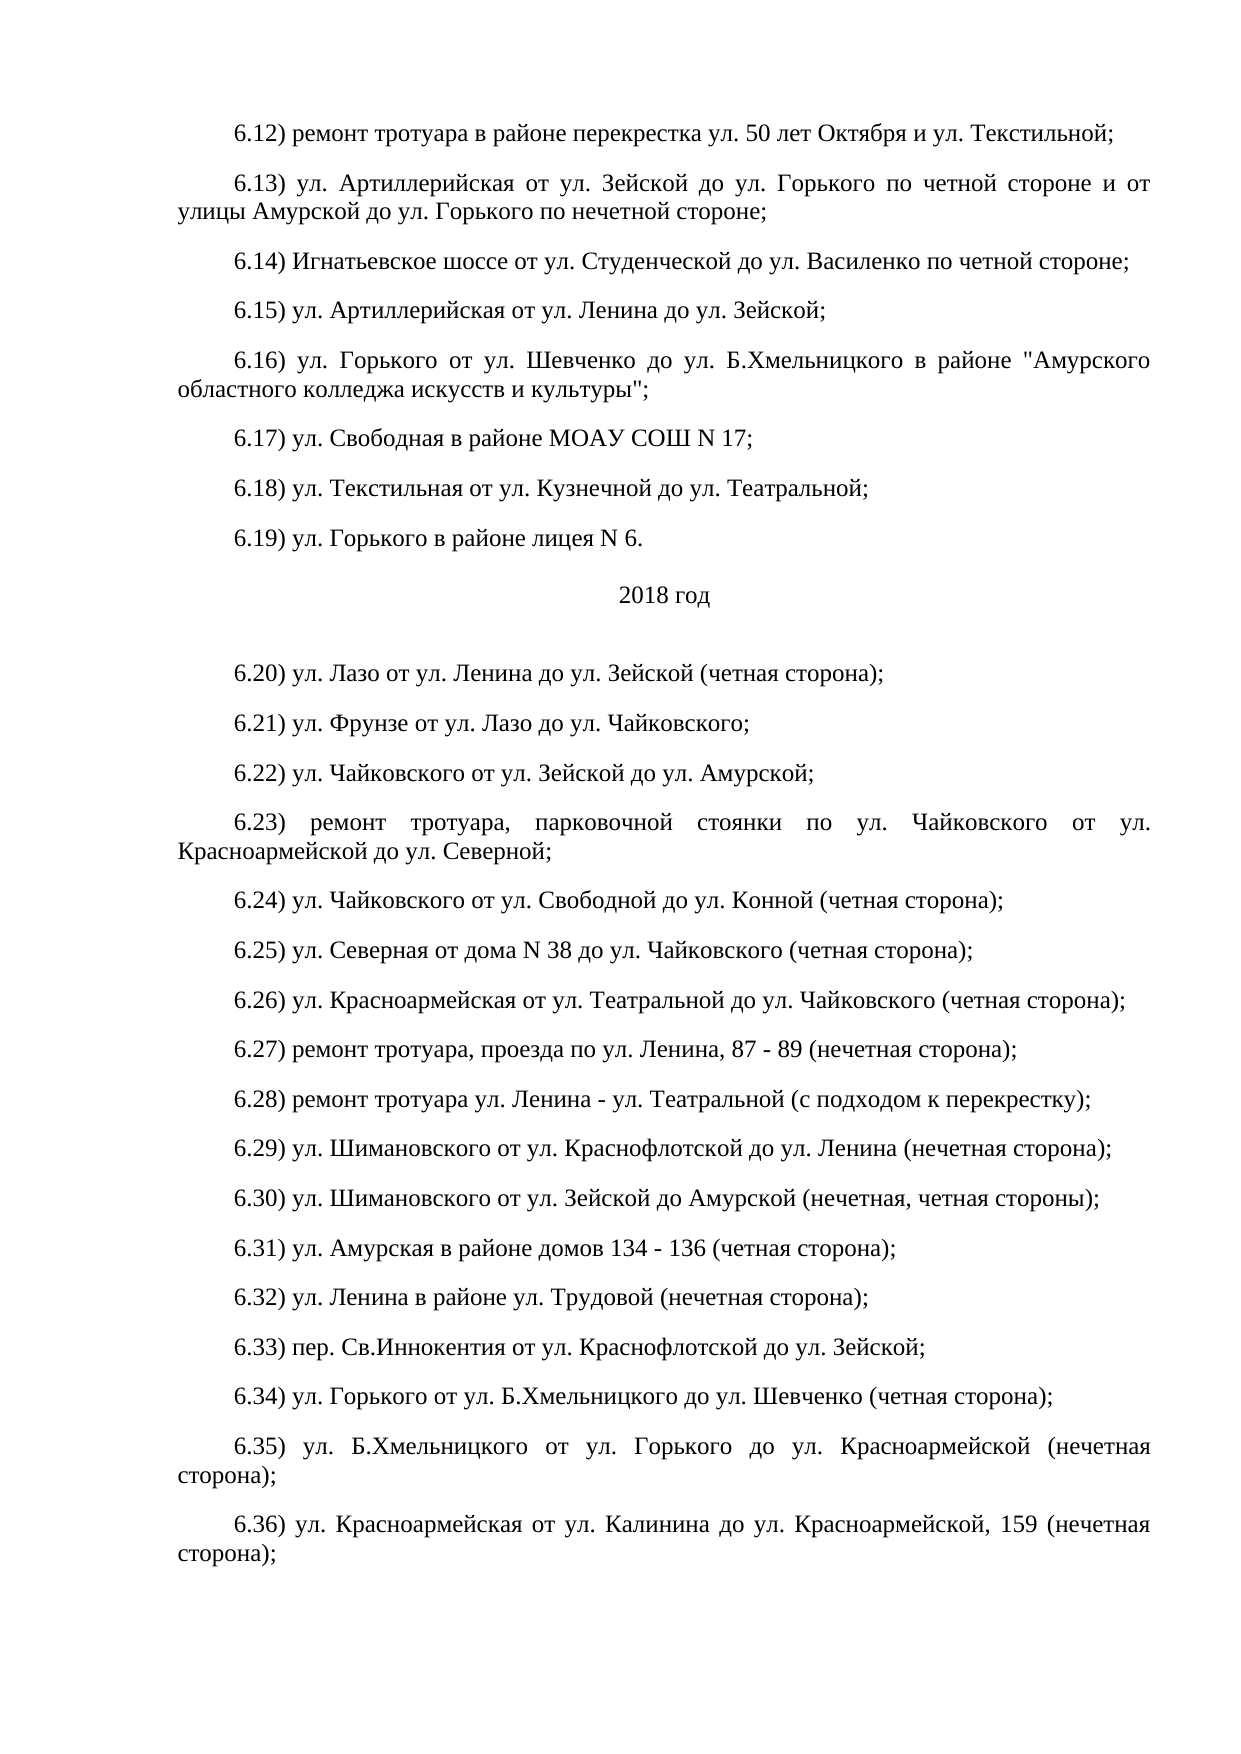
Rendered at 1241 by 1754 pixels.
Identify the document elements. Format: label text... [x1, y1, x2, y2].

text 6.20) ул. Лазо от ул. Ленина до ул. Зейской (четная сторона); [177, 658, 1152, 687]
text 6.13) ул. Артиллерийская от ул. Зейской до ул. Горького по четной стороне и от улицы Амурской до ул. Горького по нечетной стороне; [177, 168, 1152, 225]
text 6.31) ул. Амурская в районе домов 134 - 136 (четная сторона); [177, 1233, 1152, 1261]
text 6.29) ул. Шимановского от ул. Краснофлотской до ул. Ленина (нечетная сторона); [177, 1133, 1152, 1162]
text 6.27) ремонт тротуара, проезда по ул. Ленина, 87 - 89 (нечетная сторона); [177, 1034, 1152, 1063]
text 6.24) ул. Чайковского от ул. Свободной до ул. Конной (четная сторона); [177, 886, 1152, 914]
text 6.28) ремонт тротуара ул. Ленина - ул. Театральной (с подходом к перекрестку); [177, 1084, 1152, 1113]
text 6.23) ремонт тротуара, парковочной стоянки по ул. Чайковского от ул. Красноармейской до ул. Северной; [177, 807, 1152, 865]
text 6.26) ул. Красноармейская от ул. Театральной до ул. Чайковского (четная сторона); [177, 985, 1152, 1013]
text 6.17) ул. Свободная в районе МОАУ СОШ N 17; [177, 423, 1152, 452]
text 6.16) ул. Горького от ул. Шевченко до ул. Б.Хмельницкого в районе "Амурского областного колледжа искусств и культуры"; [177, 345, 1152, 403]
text 6.35) ул. Б.Хмельницкого от ул. Горького до ул. Красноармейской (нечетная сторона); [177, 1431, 1152, 1488]
text 6.21) ул. Фрунзе от ул. Лазо до ул. Чайковского; [177, 708, 1152, 737]
text 6.12) ремонт тротуара в районе перекрестка ул. 50 лет Октября и ул. Текстильной; [177, 118, 1152, 147]
text 6.36) ул. Красноармейская от ул. Калинина до ул. Красноармейской, 159 (нечетная сторона); [177, 1509, 1152, 1567]
text 6.33) пер. Св.Иннокентия от ул. Краснофлотской до ул. Зейской; [177, 1332, 1152, 1361]
text 6.30) ул. Шимановского от ул. Зейской до Амурской (нечетная, четная стороны); [177, 1183, 1152, 1212]
text 6.15) ул. Артиллерийская от ул. Ленина до ул. Зейской; [177, 296, 1152, 324]
text 2018 год [177, 580, 1152, 609]
text 6.22) ул. Чайковского от ул. Зейской до ул. Амурской; [177, 758, 1152, 786]
text 6.25) ул. Северная от дома N 38 до ул. Чайковского (четная сторона); [177, 935, 1152, 964]
text 6.14) Игнатьевское шоссе от ул. Студенческой до ул. Василенко по четной стороне; [177, 246, 1152, 275]
text 6.18) ул. Текстильная от ул. Кузнечной до ул. Театральной; [177, 473, 1152, 502]
text 6.32) ул. Ленина в районе ул. Трудовой (нечетная сторона); [177, 1282, 1152, 1311]
text 6.34) ул. Горького от ул. Б.Хмельницкого до ул. Шевченко (четная сторона); [177, 1381, 1152, 1410]
text 6.19) ул. Горького в районе лицея N 6. [177, 523, 1152, 551]
